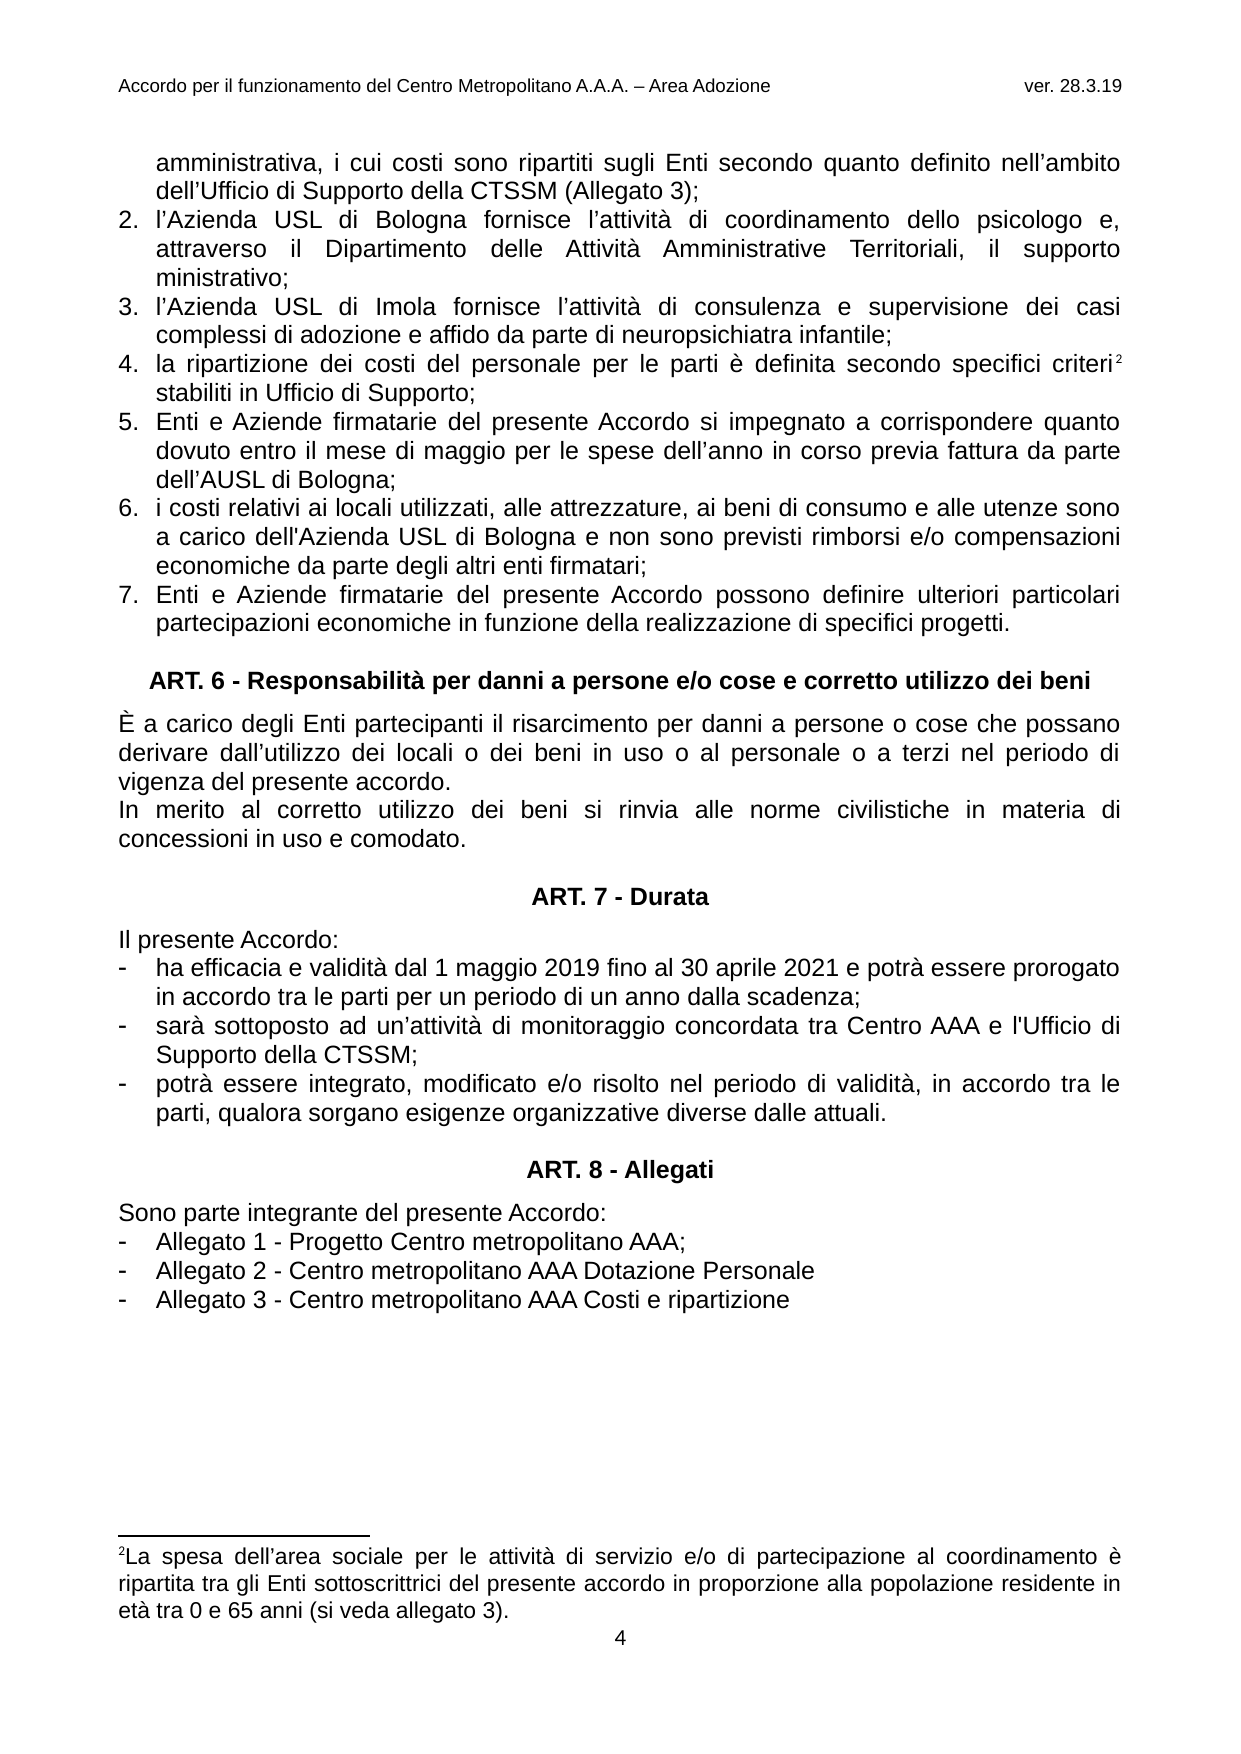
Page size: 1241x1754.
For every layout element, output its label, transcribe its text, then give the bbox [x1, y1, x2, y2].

list potrà essere integrato, modificato e/o risolto nel periodo di validità, in accordo tra le parti, qualora sorgano esigenze organizzative diverse dalle attuali. [118, 1069, 1122, 1126]
text È a carico degli Enti partecipanti il risarcimento per danni a persone o cose che possano derivare dall’utilizzo dei locali o dei beni in uso o al personale o a terzi nel periodo di vigenza del presente accordo. [118, 709, 1122, 795]
list ha efficacia e validità dal 1 maggio 2019 fino al 30 aprile 2021 e potrà essere prorogato in accordo tra le parti per un periodo di un anno dalla scadenza; [118, 953, 1122, 1011]
text ART. 6 - Responsabilità per danni a persone e/o cose e corretto utilizzo dei beni [118, 666, 1122, 695]
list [118, 148, 1122, 205]
list l’Azienda USL di Imola fornisce l’attività di consulenza e supervisione dei casi complessi di adozione e affido da parte di neuropsichiatra infantile; [118, 292, 1122, 349]
list Enti e Aziende firmatarie del presente Accordo si impegnato a corrispondere quanto dovuto entro il mese di maggio per le spese dell’anno in corso previa fattura da parte dell’AUSL di Bologna; [118, 407, 1122, 493]
text Sono parte integrante del presente Accordo: [118, 1198, 1122, 1227]
text Il presente Accordo: [118, 925, 1122, 953]
list Enti e Aziende firmatarie del presente Accordo possono definire ulteriori particolari partecipazioni economiche in funzione della realizzazione di specifici progetti. [118, 580, 1122, 637]
list Allegato 2 - Centro metropolitano AAA Dotazione Personale [118, 1256, 1122, 1284]
list l’Azienda USL di Bologna fornisce l’attività di coordinamento dello psicologo e, attraverso il Dipartimento delle Attività Amministrative Territoriali, il supporto ministrativo; [118, 205, 1122, 292]
list i costi relativi ai locali utilizzati, alle attrezzature, ai beni di consumo e alle utenze sono a carico dell'Azienda USL di Bologna e non sono previsti rimborsi e/o compensazioni economiche da parte degli altri enti firmatari; [118, 493, 1122, 580]
list Allegato 3 - Centro metropolitano AAA Costi e ripartizione [118, 1284, 1122, 1313]
text In merito al corretto utilizzo dei beni si rinvia alle norme civilistiche in materia di concessioni in uso e comodato. [118, 795, 1122, 853]
list sarà sottoposto ad un’attività di monitoraggio concordata tra Centro AAA e l'Ufficio di Supporto della CTSSM; [118, 1011, 1122, 1069]
list la ripartizione dei costi del personale per le parti è definita secondo specifici criteri stabiliti in Ufficio di Supporto; [118, 349, 1122, 407]
list Allegato 1 - Progetto Centro metropolitano AAA; [118, 1227, 1122, 1256]
text ART. 7 - Durata [118, 882, 1122, 910]
text ART. 8 - Allegati [118, 1155, 1122, 1184]
